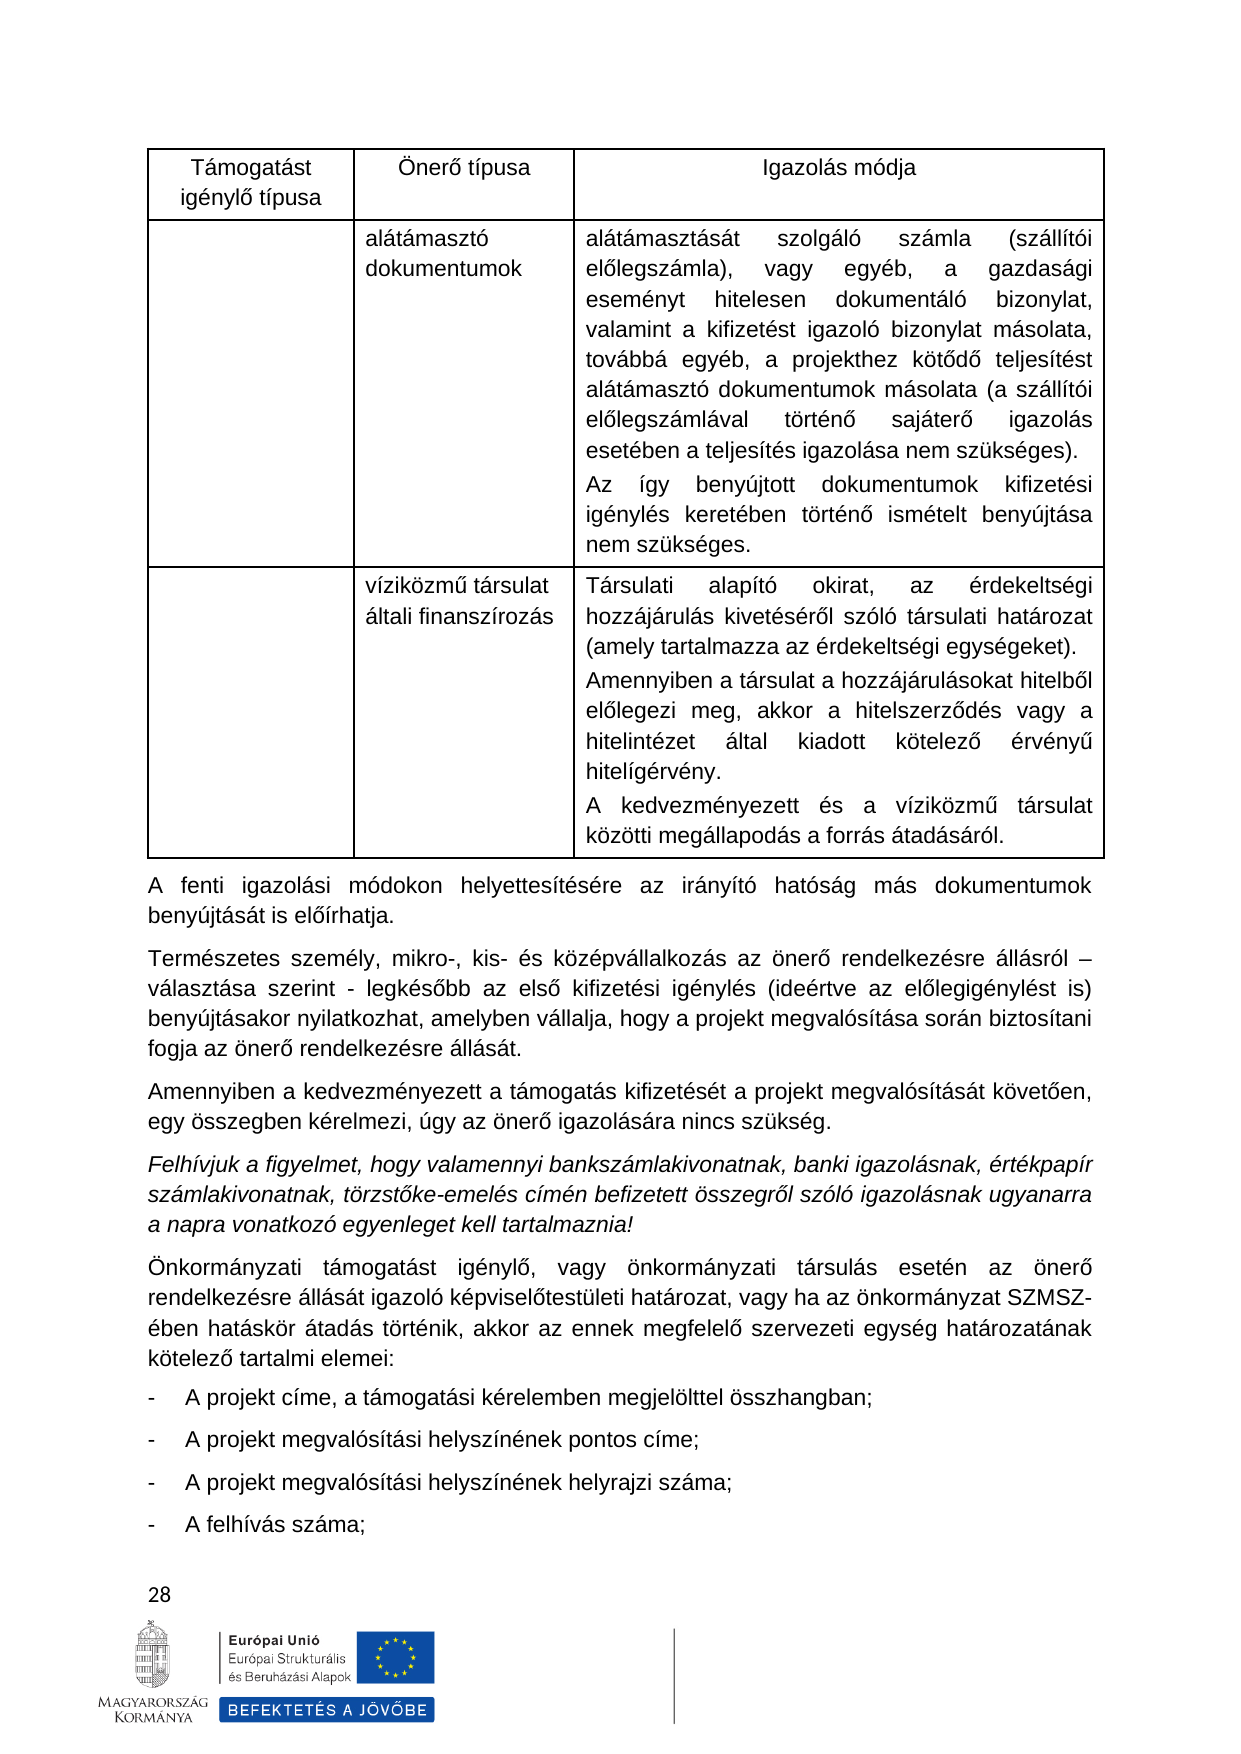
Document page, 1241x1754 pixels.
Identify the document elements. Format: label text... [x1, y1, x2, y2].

list A projekt megvalósítási helyszínének pontos címe; [148, 1423, 1093, 1454]
text Amennyiben a kedvezményezett a támogatás kifizetését a projekt megvalósítását követően, egy összegben kérelmezi, úgy az önerő igazolására nincs szükség. [148, 1078, 1093, 1134]
table_cell [149, 221, 353, 566]
table_header Igazolás módja [575, 150, 1103, 219]
table_header Önerő típusa [355, 150, 573, 219]
table_header Támogatást igénylő típusa [149, 150, 353, 219]
table_cell [149, 568, 353, 857]
table_cell kifizetett számlák, vagy egyéb, az elszámolást alátámasztó dokumentumok [355, 221, 573, 566]
text Önkormányzati támogatást igénylő, vagy önkormányzati társulás esetén az önerő rendelkezésre állását igazoló képviselőtestületi határozat, vagy ha az önkormányzat SZMSZ-ében hatáskör átadás történik, akkor az ennek megfelelő szervezeti egység határozatának kötelező tartalmi elemei: [148, 1254, 1093, 1371]
text Természetes személy, mikro-, kis- és középvállalkozás az önerő rendelkezésre állásról – választása szerint - legkésőbb az első kifizetési igénylés (ideértve az előlegigénylést is) benyújtásakor nyilatkozhat, amelyben vállalja, hogy a projekt megvalósítása során biztosítani fogja az önerő rendelkezésre állását. [148, 945, 1093, 1062]
table_cell Társulati alapító okirat, az érdekeltségi hozzájárulás kivetéséről szóló társulati határozat (amely tartalmazza az érdekeltségi egységeket). Amennyiben a társulat a hozzájárulásokat hitelből előlegezi meg, akkor a hitelszerződés vagy a hitelintézet által kiadott kötelező érvényű hitelígérvény. A kedvezményezett és a víziközmű társulat közötti megállapodás a forrás átadásáról. [575, 568, 1103, 857]
list A felhívás száma; [148, 1508, 1093, 1539]
table_cell víziközmű társulat általi finanszírozás [355, 568, 573, 857]
list A projekt címe, a támogatási kérelemben megjelölttel összhangban; [148, 1381, 1093, 1412]
picture [23, 1581, 685, 1754]
list A projekt megvalósítási helyszínének helyrajzi száma; [148, 1466, 1093, 1497]
text A fenti igazolási módokon helyettesítésére az irányító hatóság más dokumentumok benyújtását is előírhatja. [148, 872, 1093, 928]
text Felhívjuk a figyelmet, hogy valamennyi bankszámlakivonatnak, banki igazolásnak, értékpapír számlakivonatnak, törzstőke-emelés címén befizetett összegről szóló igazolásnak ugyanarra a napra vonatkozó egyenleget kell tartalmaznia! [148, 1151, 1093, 1238]
